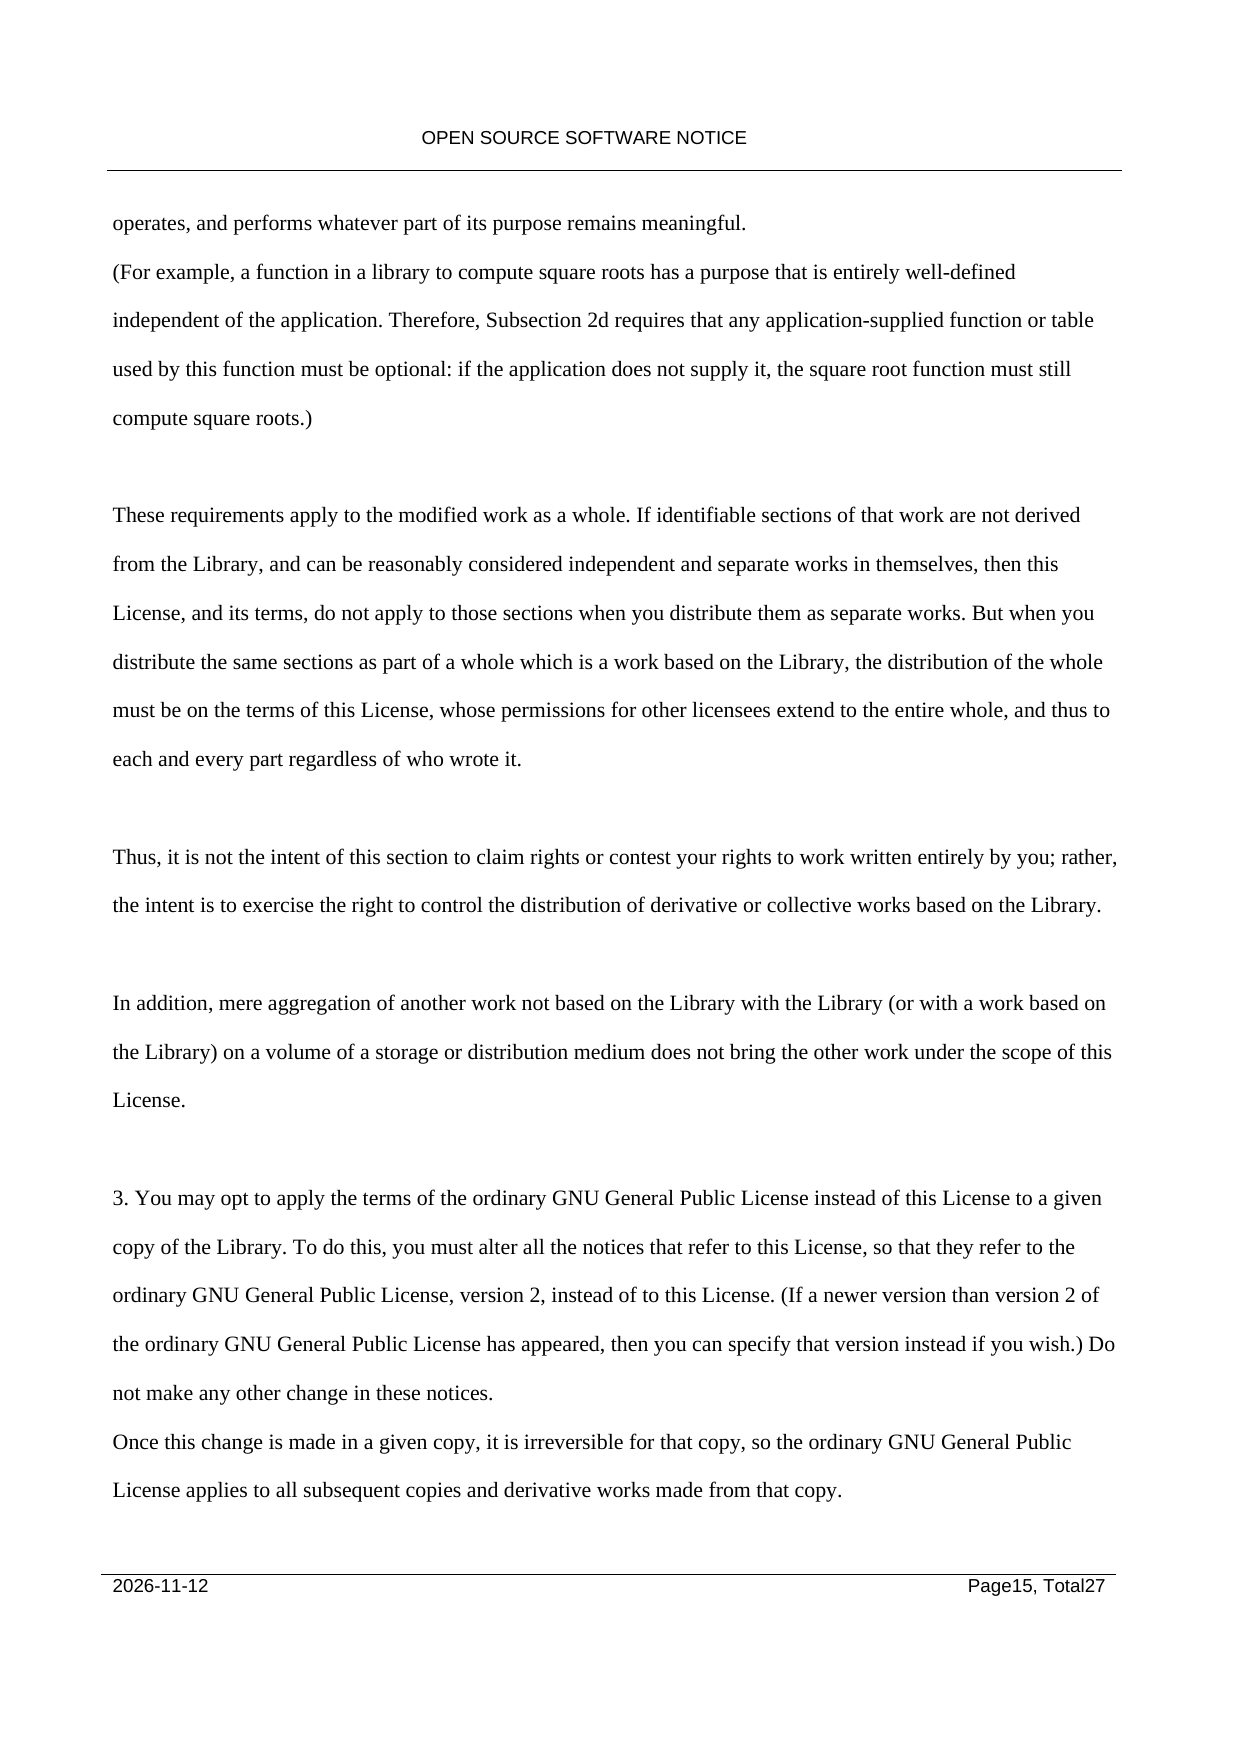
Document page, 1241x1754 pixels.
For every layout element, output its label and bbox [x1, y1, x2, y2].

text [112, 206, 1128, 1506]
